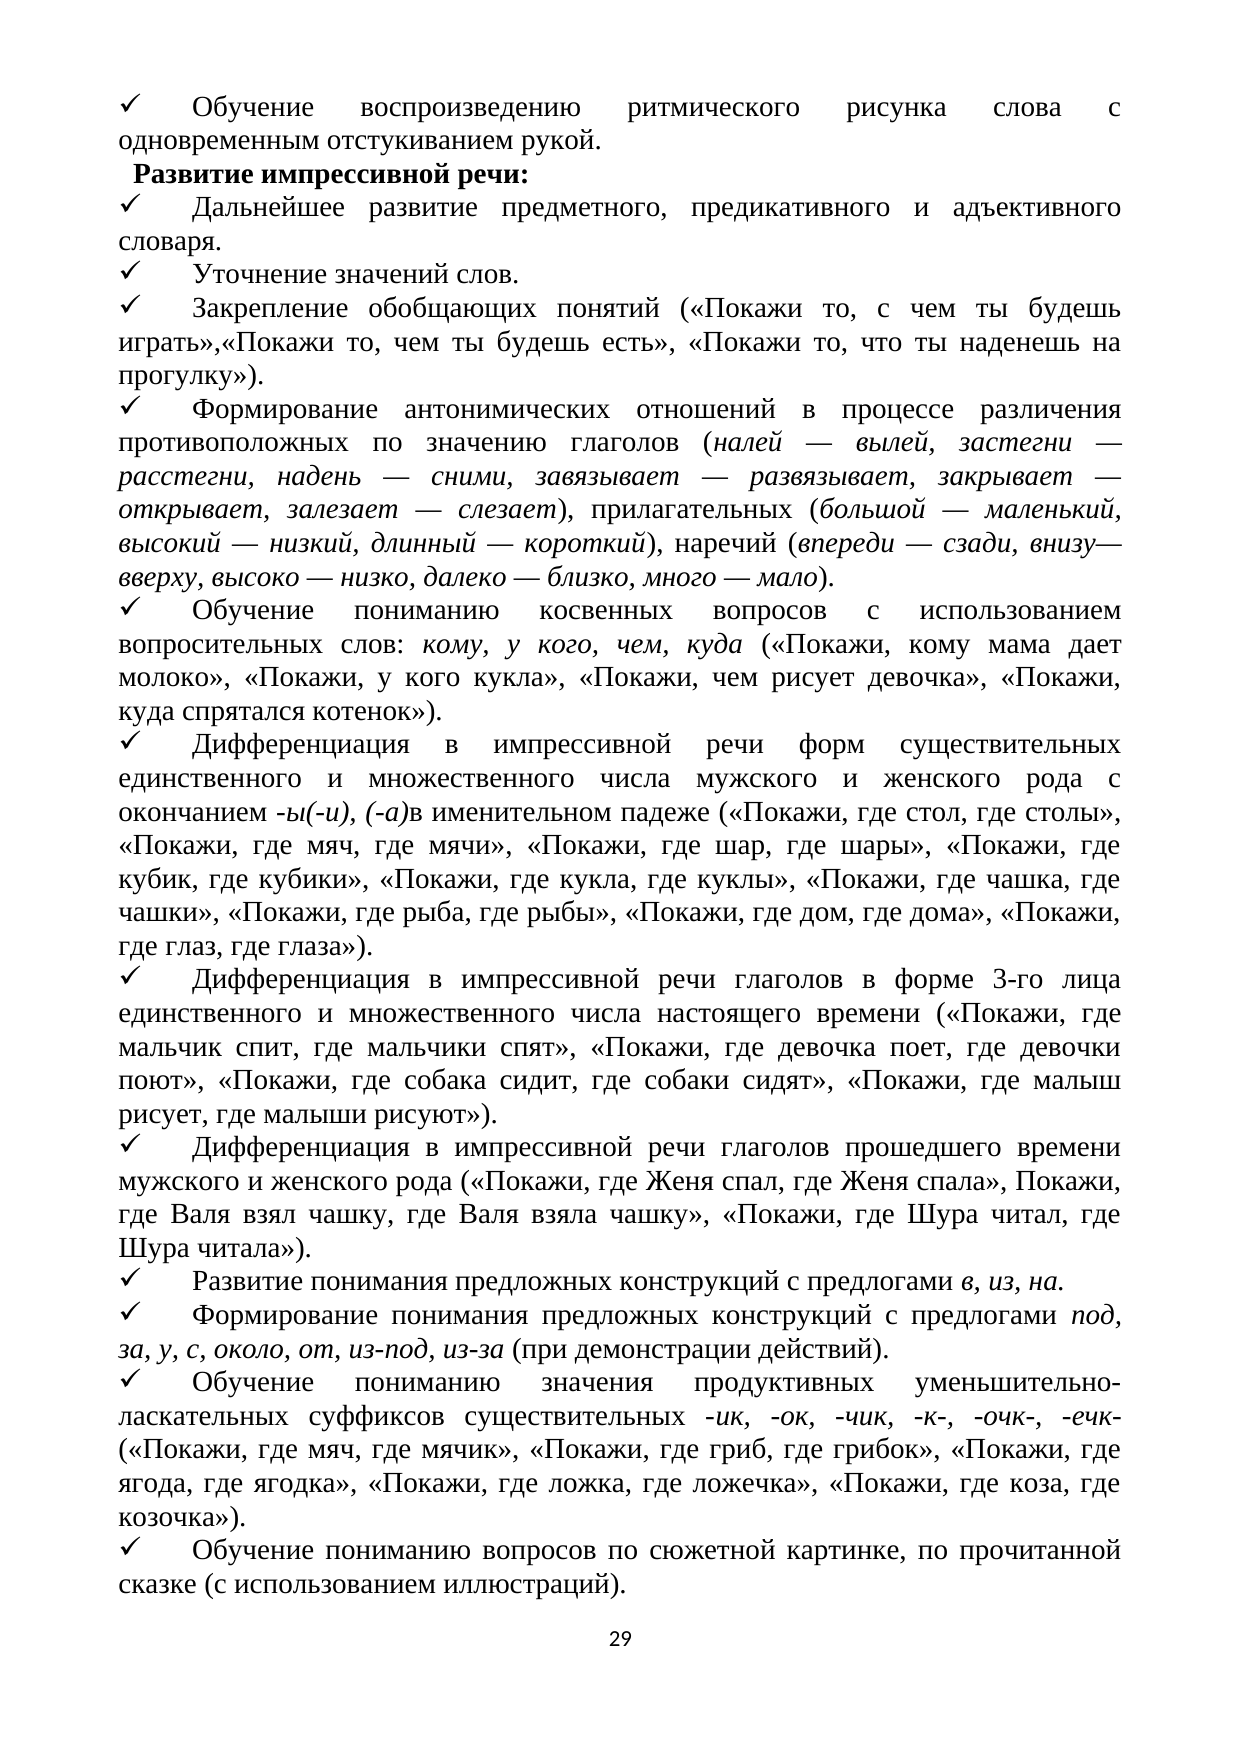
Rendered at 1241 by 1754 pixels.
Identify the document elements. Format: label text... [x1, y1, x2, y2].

list Дифференциация в импрессивной речи форм существительных единственного и множественного числа мужского и женского рода с окончанием -ы(-и), (-а)в именительном падеже («Покажи, где стол, где столы», «Покажи, где мяч, где мячи», «Покажи, где шар, где шары», «Покажи, где кубик, где кубики», «Покажи, где кукла, где куклы», «Покажи, где чашка, где чашки», «Покажи, где рыба, где рыбы», «Покажи, где дом, где дома», «Покажи, где глаз, где глаза»). [118, 727, 1122, 961]
list Дальнейшее развитие предметного, предикативного и адъективного словаря. [118, 189, 1122, 257]
text Развитие импрессивной речи: [133, 156, 1122, 189]
list Развитие понимания предложных конструкций с предлогами в, из, на. [118, 1263, 1122, 1297]
list Формирование антонимических отношений в процессе различения противоположных по значению глаголов (налей — вылей, застегни — расстегни, надень — сними, завязывает — развязывает, закрывает — открывает, залезает — слезает), прилагательных (большой — маленький, высокий — низкий, длинный — короткий), наречий (впереди — сзади, внизу— вверху, высоко — низко, далеко — близко, много — мало). [118, 391, 1122, 592]
list Закрепление обобщающих понятий («Покажи то, с чем ты будешь играть»,«Покажи то, чем ты будешь есть», «Покажи то, что ты наденешь на прогулку»). [118, 290, 1122, 391]
list Дифференциация в импрессивной речи глаголов прошедшего времени мужского и женского рода («Покажи, где Женя спал, где Женя спала», Покажи, где Валя взял чашку, где Валя взяла чашку», «Покажи, где Шура читал, где Шура читала»). [118, 1129, 1122, 1263]
list Дифференциация в импрессивной речи глаголов в форме 3-го лица единственного и множественного числа настоящего времени («Покажи, где мальчик спит, где мальчики спят», «Покажи, где девочка поет, где девочки поют», «Покажи, где собака сидит, где собаки сидят», «Покажи, где малыш рисует, где малыши рисуют»). [118, 961, 1122, 1129]
list Обучение пониманию значения продуктивных уменьшительно-ласкательных суффиксов существительных -ик, -ок, -чик, -к-, -очк-, -ечк-(«Покажи, где мяч, где мячик», «Покажи, где гриб, где грибок», «Покажи, где ягода, где ягодка», «Покажи, где ложка, где ложечка», «Покажи, где коза, где козочка»). [118, 1364, 1122, 1532]
list Обучение пониманию вопросов по сюжетной картинке, по прочитанной сказке (с использованием иллюстраций). [118, 1532, 1122, 1599]
list Обучение воспроизведению ритмического рисунка слова с одновременным отстукиванием рукой. [118, 89, 1122, 156]
list Формирование понимания предложных конструкций с предлогами под, за, у, с, около, от, из-под, из-за (при демонстрации действий). [118, 1297, 1122, 1364]
list Уточнение значений слов. [118, 257, 1122, 290]
list Обучение пониманию косвенных вопросов с использованием вопросительных слов: кому, у кого, чем, куда («Покажи, кому мама дает молоко», «Покажи, у кого кукла», «Покажи, чем рисует девочка», «Покажи, куда спрятался котенок»). [118, 592, 1122, 727]
